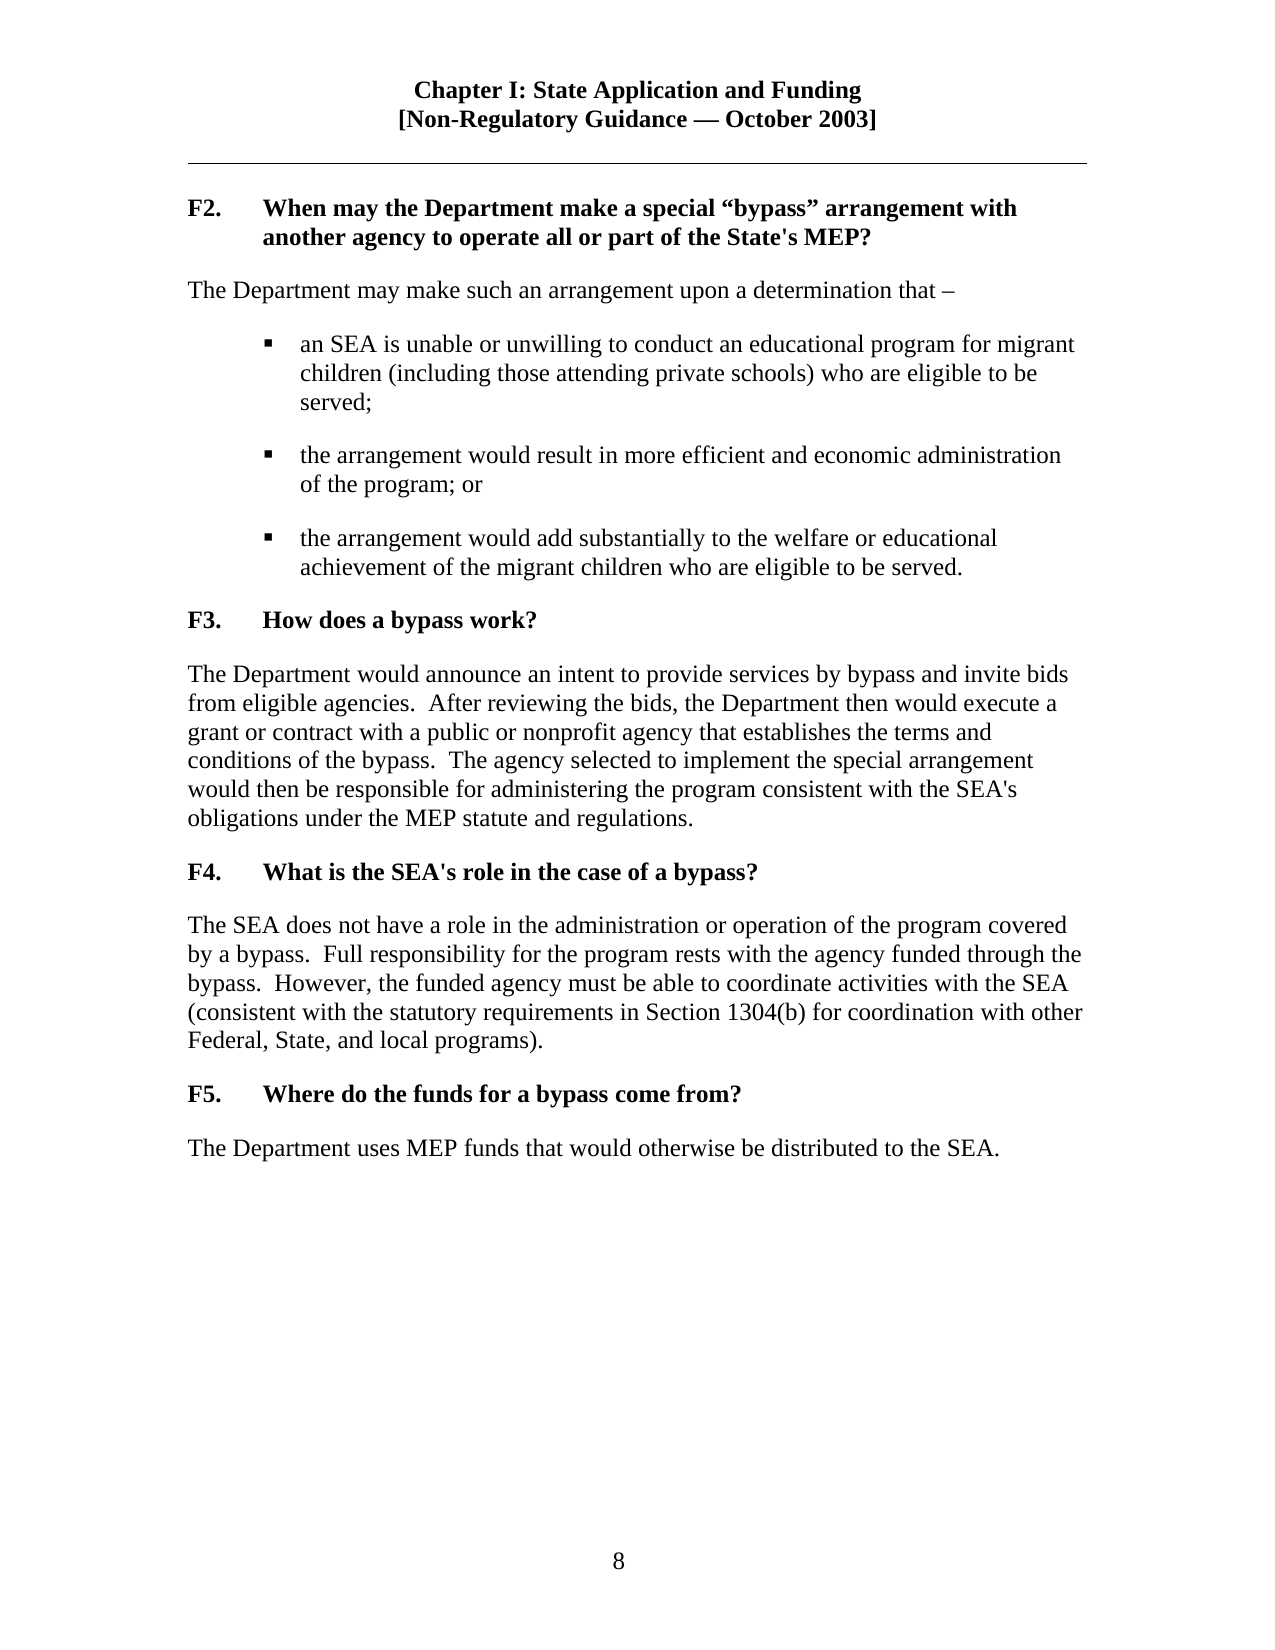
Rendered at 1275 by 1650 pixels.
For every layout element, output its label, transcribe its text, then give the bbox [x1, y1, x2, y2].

text the arrangement would result in more efficient and economic administration of the program; or [262, 441, 1087, 498]
text the arrangement would add substantially to the welfare or educational achievement of the migrant children who are eligible to be served. [262, 523, 1087, 581]
subtitle F3. How does a bypass work? [187, 606, 1087, 634]
subtitle F4. What is the SEA's role in the case of a bypass? [187, 857, 1087, 886]
subtitle F2. When may the Department make a special “bypass” arrangement with another agency to operate all or part of the State's MEP? [187, 193, 1087, 251]
text an SEA is unable or unwilling to conduct an educational program for migrant children (including those attending private schools) who are eligible to be served; [262, 329, 1087, 416]
text The Department may make such an arrangement upon a determination that – [187, 276, 1087, 304]
text The Department would announce an intent to provide services by bypass and invite bids from eligible agencies. After reviewing the bids, the Department then would execute a grant or contract with a public or nonprofit agency that establishes the terms and conditions of the bypass. The agency selected to implement the special arrangement would then be responsible for administering the program consistent with the SEA's obligations under the MEP statute and regulations. [187, 659, 1087, 832]
text The Department uses MEP funds that would otherwise be distributed to the SEA. [187, 1133, 1087, 1162]
text The SEA does not have a role in the administration or operation of the program covered by a bypass. Full responsibility for the program rests with the agency funded through the bypass. However, the funded agency must be able to coordinate activities with the SEA (consistent with the statutory requirements in Section 1304(b) for coordination with other Federal, State, and local programs). [187, 911, 1087, 1054]
subtitle F5. Where do the funds for a bypass come from? [187, 1079, 1087, 1108]
